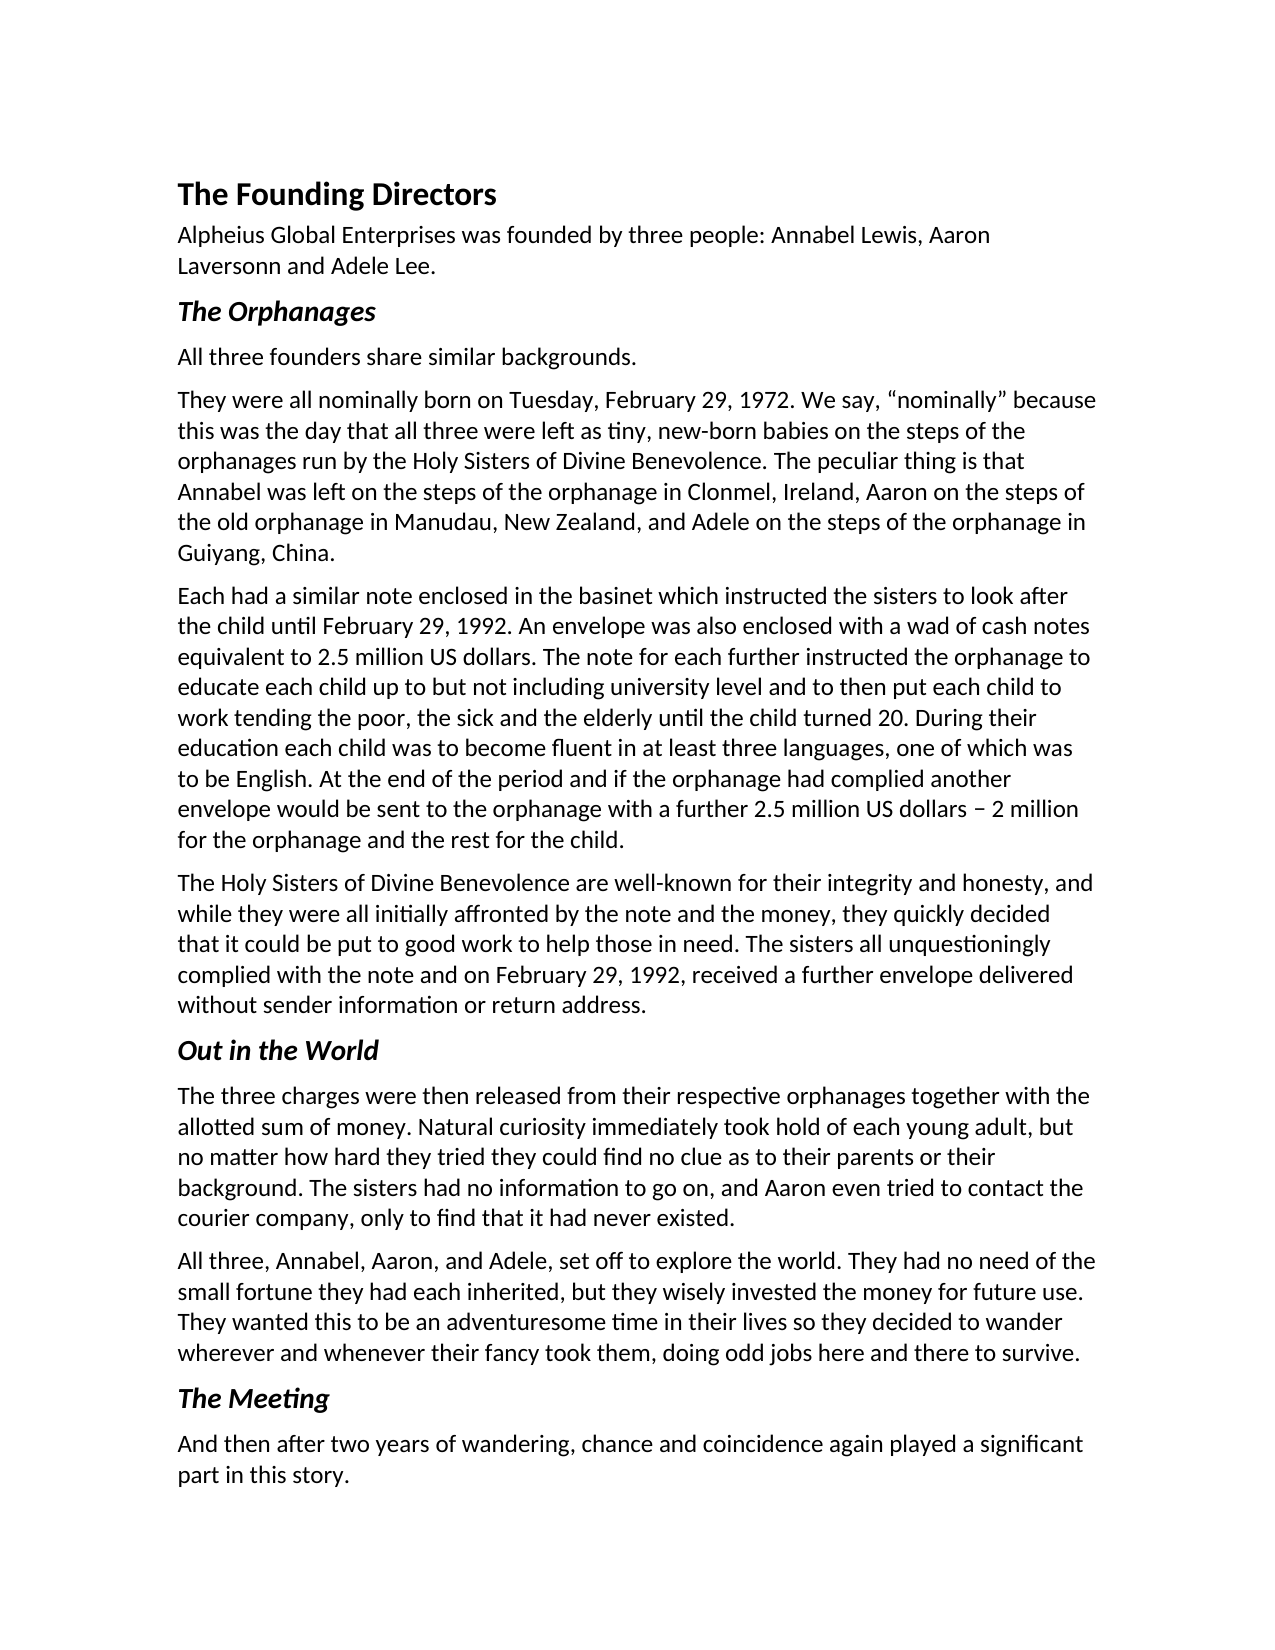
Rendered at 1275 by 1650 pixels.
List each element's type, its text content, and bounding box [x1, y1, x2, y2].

text The Meeting [177, 1380, 1098, 1416]
text All three, Annabel, Aaron, and Adele, set off to explore the world. They had no need of the small fortune they had each inherited, but they wisely invested the money for future use. They wanted this to be an adventuresome time in their lives so they decided to wander wherever and whenever their fancy took them, doing odd jobs here and there to survive. [177, 1246, 1098, 1368]
text Each had a similar note enclosed in the basinet which instructed the sisters to look after the child until . An envelope was also enclosed with a wad of cash notes equivalent to 2.5 million US dollars. The note for each further instructed the orphanage to educate each child up to but not including university level and to then put each child to work tending the poor, the sick and the elderly until the child turned 20. During their education each child was to become fluent in at least three languages, one of which was to be English. At the end of the period and if the orphanage had complied another envelope would be sent to the orphanage with a further 2.5 million US dollars − 2 million for the orphanage and the rest for the child. [177, 580, 1098, 855]
text The Founding Directors [177, 173, 1098, 213]
text The Orphanages [177, 293, 1098, 329]
text The three charges were then released from their respective orphanages together with the allotted sum of money. Natural curiosity immediately took hold of each young adult, but no matter how hard they tried they could find no clue as to their parents or their background. The sisters had no information to go on, and Aaron even tried to contact the courier company, only to find that it had never existed. [177, 1080, 1098, 1233]
text The Holy Sisters of Divine Benevolence are well-known for their integrity and honesty, and while they were all initially affronted by the note and the money, they quickly decided that it could be put to good work to help those in need. The sisters all unquestioningly complied with the note and on , received a further envelope delivered without sender information or return address. [177, 867, 1098, 1020]
text They were all nominally born on . We say, “nominally” because this was the day that all three were left as tiny, new-born babies on the steps of the orphanages run by the Holy Sisters of Divine Benevolence. The peculiar thing is that Annabel was left on the steps of the orphanage in Clonmel, Ireland, Aaron on the steps of the old orphanage in Manudau, New Zealand, and Adele on the steps of the orphanage in Guiyang, China. [177, 384, 1098, 567]
text And then after two years of wandering, chance and coincidence again played a significant part in this story. [177, 1428, 1098, 1489]
text All three founders share similar backgrounds. [177, 341, 1098, 372]
text Out in the World [177, 1032, 1098, 1068]
text Alpheius Global Enterprises was founded by three people: Annabel Lewis, Aaron Laversonn and Adele Lee. [177, 220, 1098, 281]
